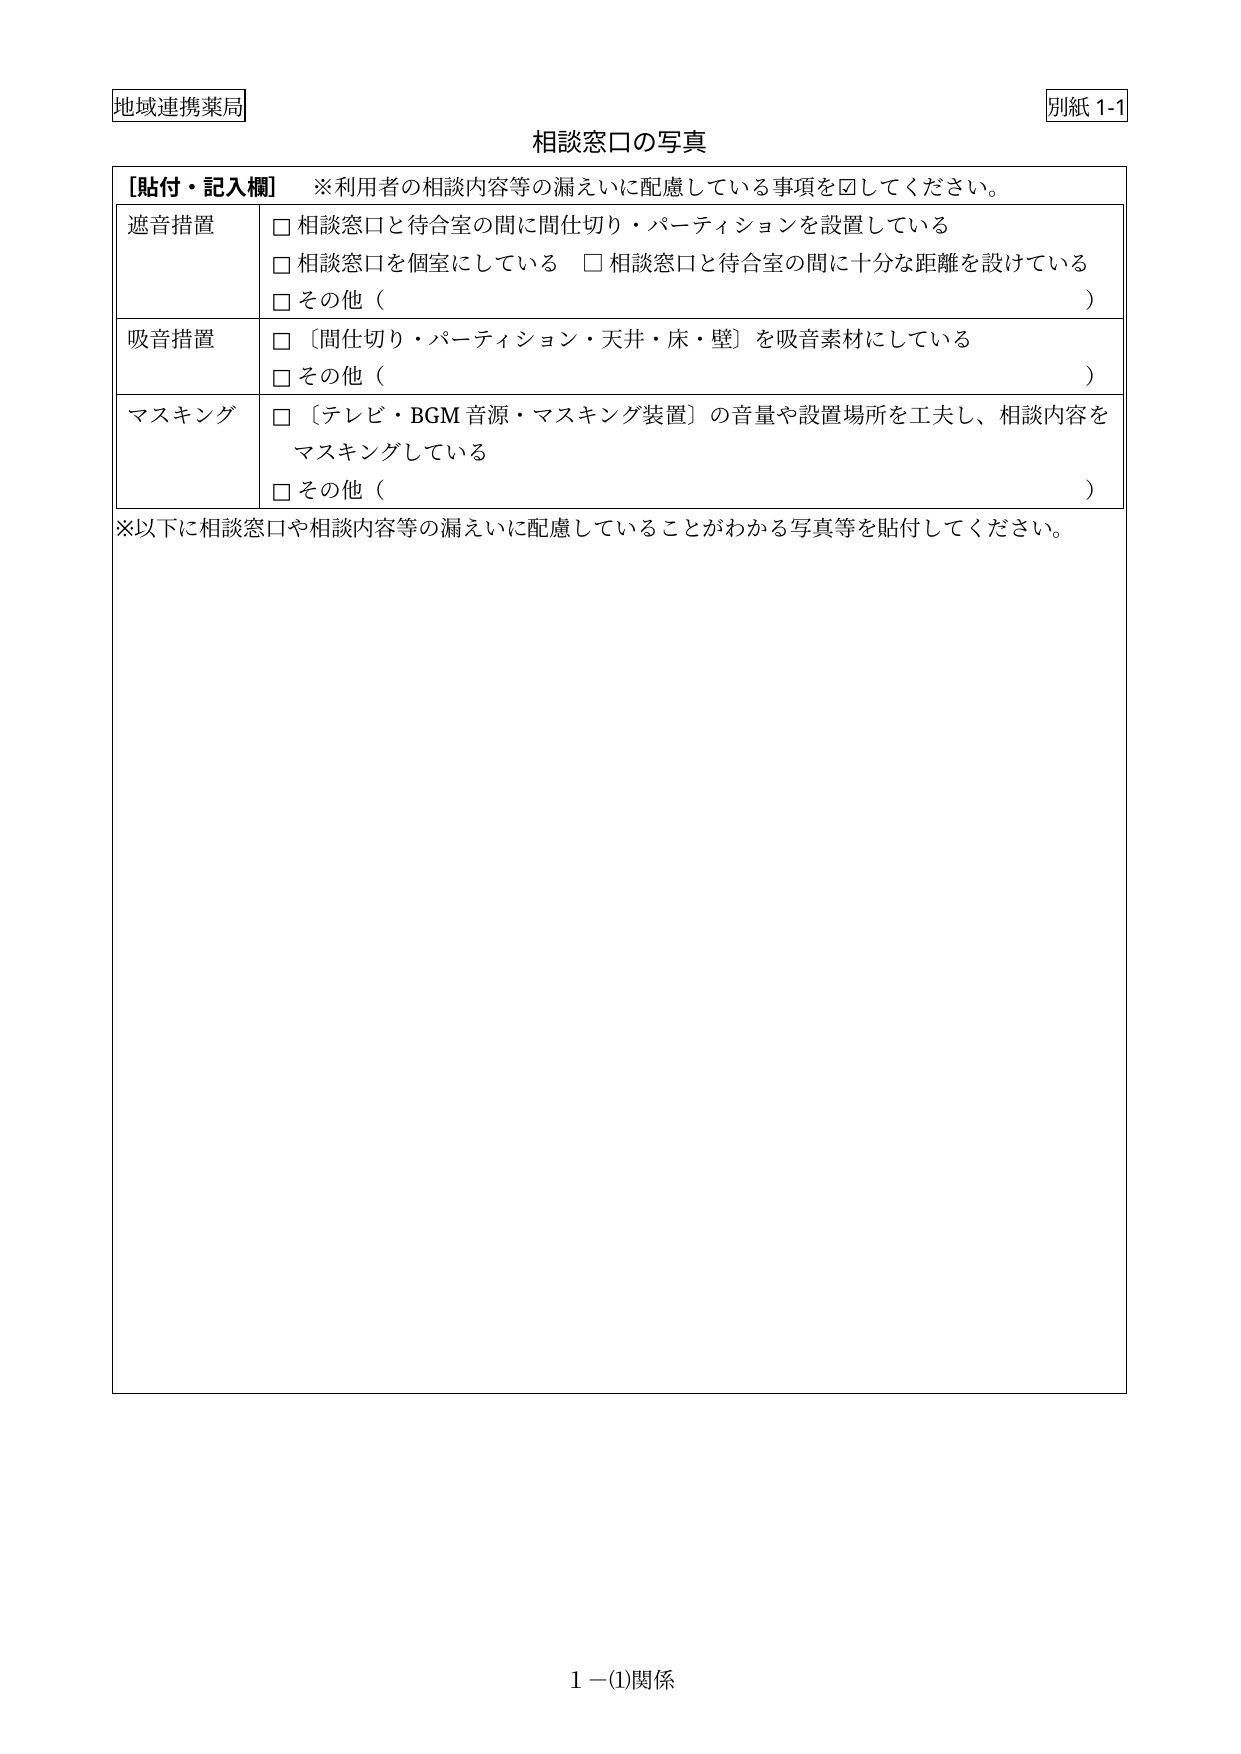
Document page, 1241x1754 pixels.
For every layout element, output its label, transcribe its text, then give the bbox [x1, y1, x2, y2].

table_cell ［貼付・記入欄］ ※利用者の相談内容等の漏えいに配慮している事項を☑してください。 ※以下に相談窓口や相談内容等の漏えいに配慮していることがわかる写真等を貼付してください。 [113, 167, 1126, 1393]
